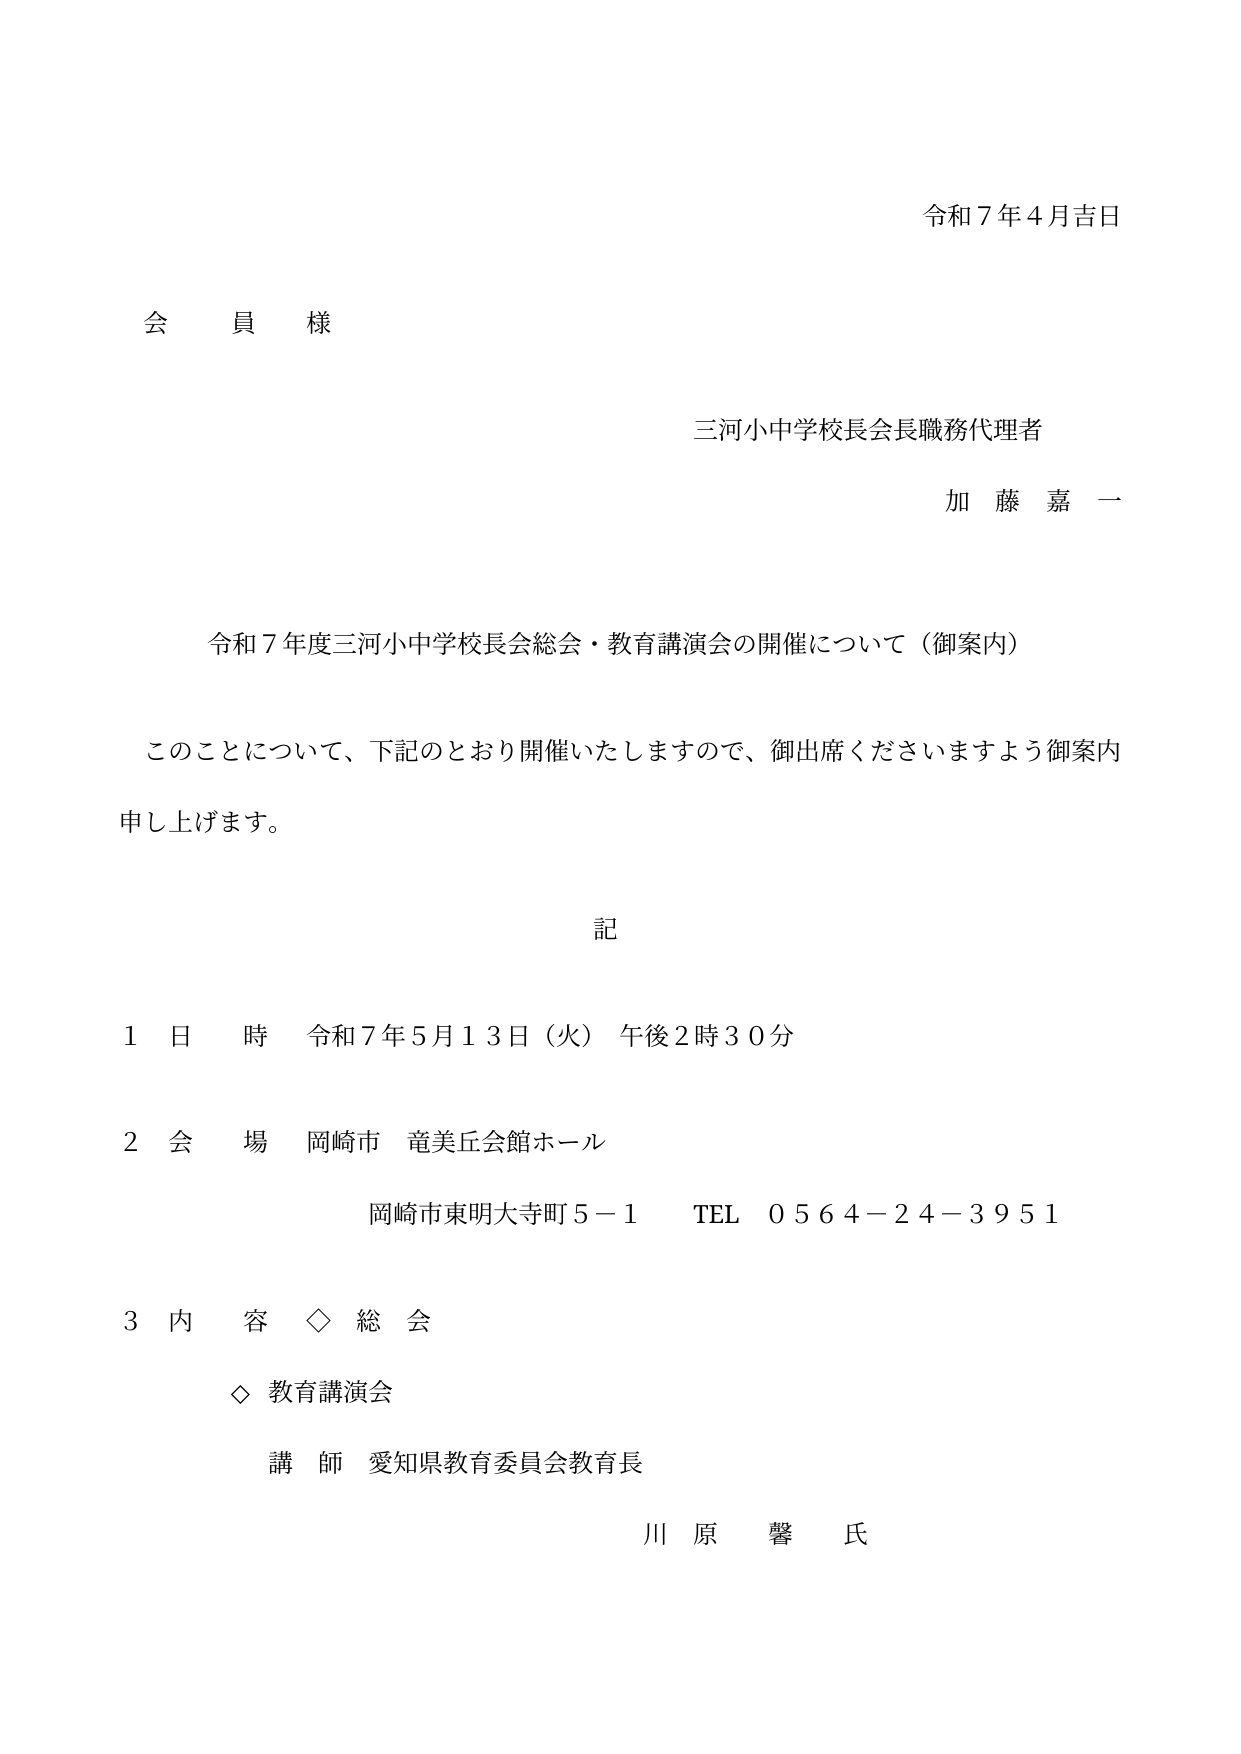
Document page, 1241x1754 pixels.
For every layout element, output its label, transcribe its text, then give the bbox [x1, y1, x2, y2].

text 令和７年度三河小中学校長会総会・教育講演会の開催について（御案内） [118, 607, 1122, 678]
text 講 師 愛知県教育委員会教育長 [118, 1426, 1122, 1497]
text ２ 会 場 岡崎市 竜美丘会館ホール [118, 1105, 1122, 1177]
text 令和７年４月吉日 [118, 179, 1122, 250]
text 岡崎市東明大寺町５－１ TEL ０５６４－２４－３９５１ [118, 1177, 1122, 1248]
text １ 日 時 令和７年５月１３日（火） 午後２時３０分 [118, 998, 1122, 1070]
text 三河小中学校長会長職務代理者 [118, 393, 1122, 464]
text ◇ 教育講演会 [118, 1355, 1122, 1426]
text 加 藤 嘉 一 [786, 464, 1122, 535]
text このことについて、下記のとおり開催いたしますので、御出席くださいますよう御案内申し上げます。 [118, 713, 1122, 856]
text ３ 内 容 ◇ 総 会 [118, 1283, 1122, 1355]
text 記 [118, 892, 1122, 963]
text 川 原 馨 氏 [118, 1497, 1122, 1568]
text 会 員 様 [118, 286, 1122, 357]
